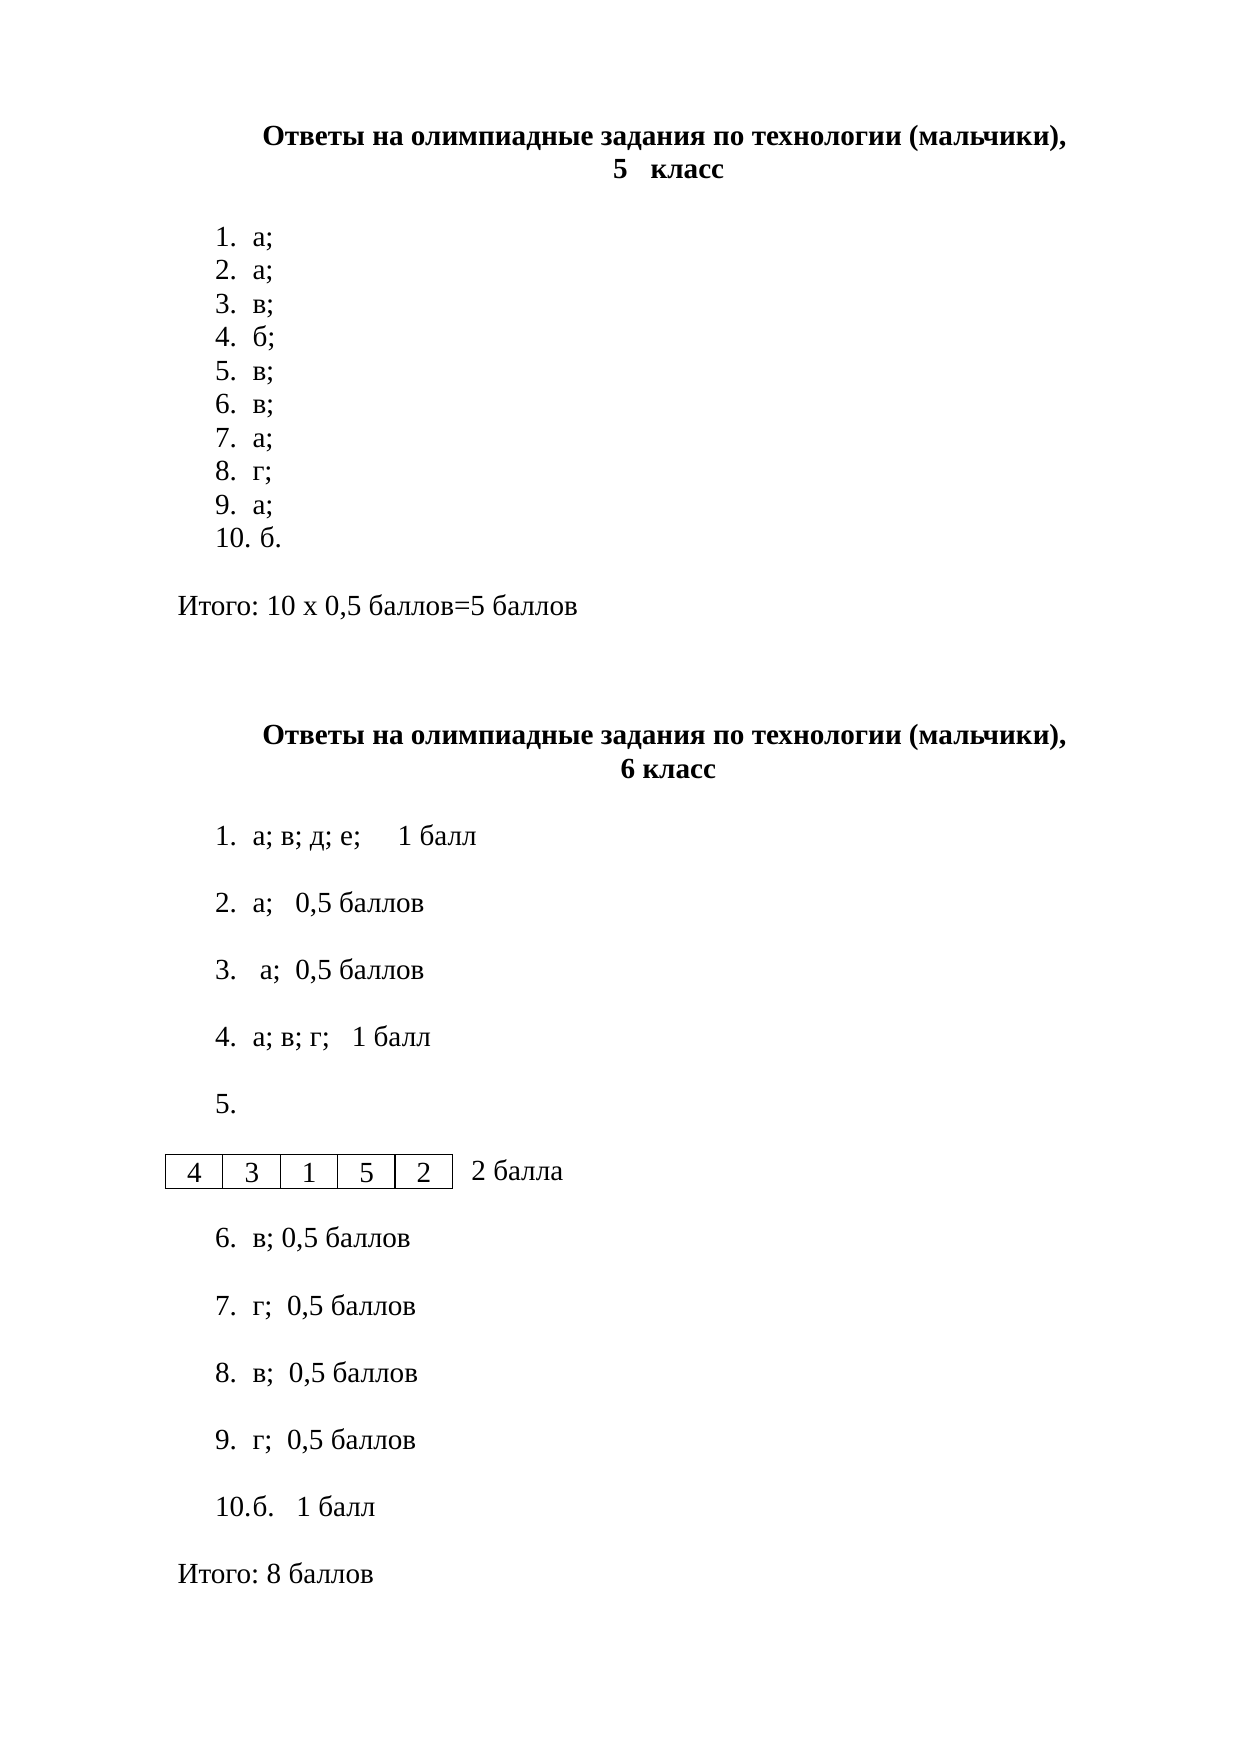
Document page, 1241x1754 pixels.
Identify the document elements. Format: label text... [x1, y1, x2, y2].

list б. 1 балл [215, 1489, 1152, 1522]
table_header 5 [338, 1155, 394, 1188]
list а; [215, 219, 1152, 252]
text Ответы на олимпиадные задания по технологии (мальчики), [177, 717, 1152, 751]
table_header 4 [166, 1155, 222, 1188]
text 2 балла [453, 1153, 1152, 1187]
text Итого: 10 х 0,5 баллов=5 баллов [177, 588, 1152, 621]
table_header 2 [396, 1155, 452, 1188]
list а; [215, 487, 1152, 521]
list в; [215, 286, 1152, 319]
list б; [215, 319, 1152, 353]
text 6 класс [177, 751, 1152, 784]
table_header 3 [223, 1155, 280, 1188]
list класс [185, 152, 1152, 185]
list а; в; д; е; 1 балл [215, 818, 1152, 852]
list а; 0,5 баллов [215, 885, 1152, 919]
list а; в; г; 1 балл [215, 1019, 1152, 1053]
list в; 0,5 баллов [215, 1221, 1152, 1254]
list в; [215, 353, 1152, 386]
list г; 0,5 баллов [215, 1288, 1152, 1321]
list б. [215, 521, 1152, 554]
table_header 1 [281, 1155, 337, 1188]
list г; 0,5 баллов [215, 1422, 1152, 1455]
text Ответы на олимпиадные задания по технологии (мальчики), [177, 118, 1152, 152]
list а; [215, 420, 1152, 453]
text Итого: 8 баллов [177, 1556, 1152, 1589]
list в; 0,5 баллов [215, 1355, 1152, 1388]
list г; [215, 453, 1152, 487]
list а; [215, 252, 1152, 286]
list а; 0,5 баллов [215, 952, 1152, 986]
list в; [215, 386, 1152, 420]
